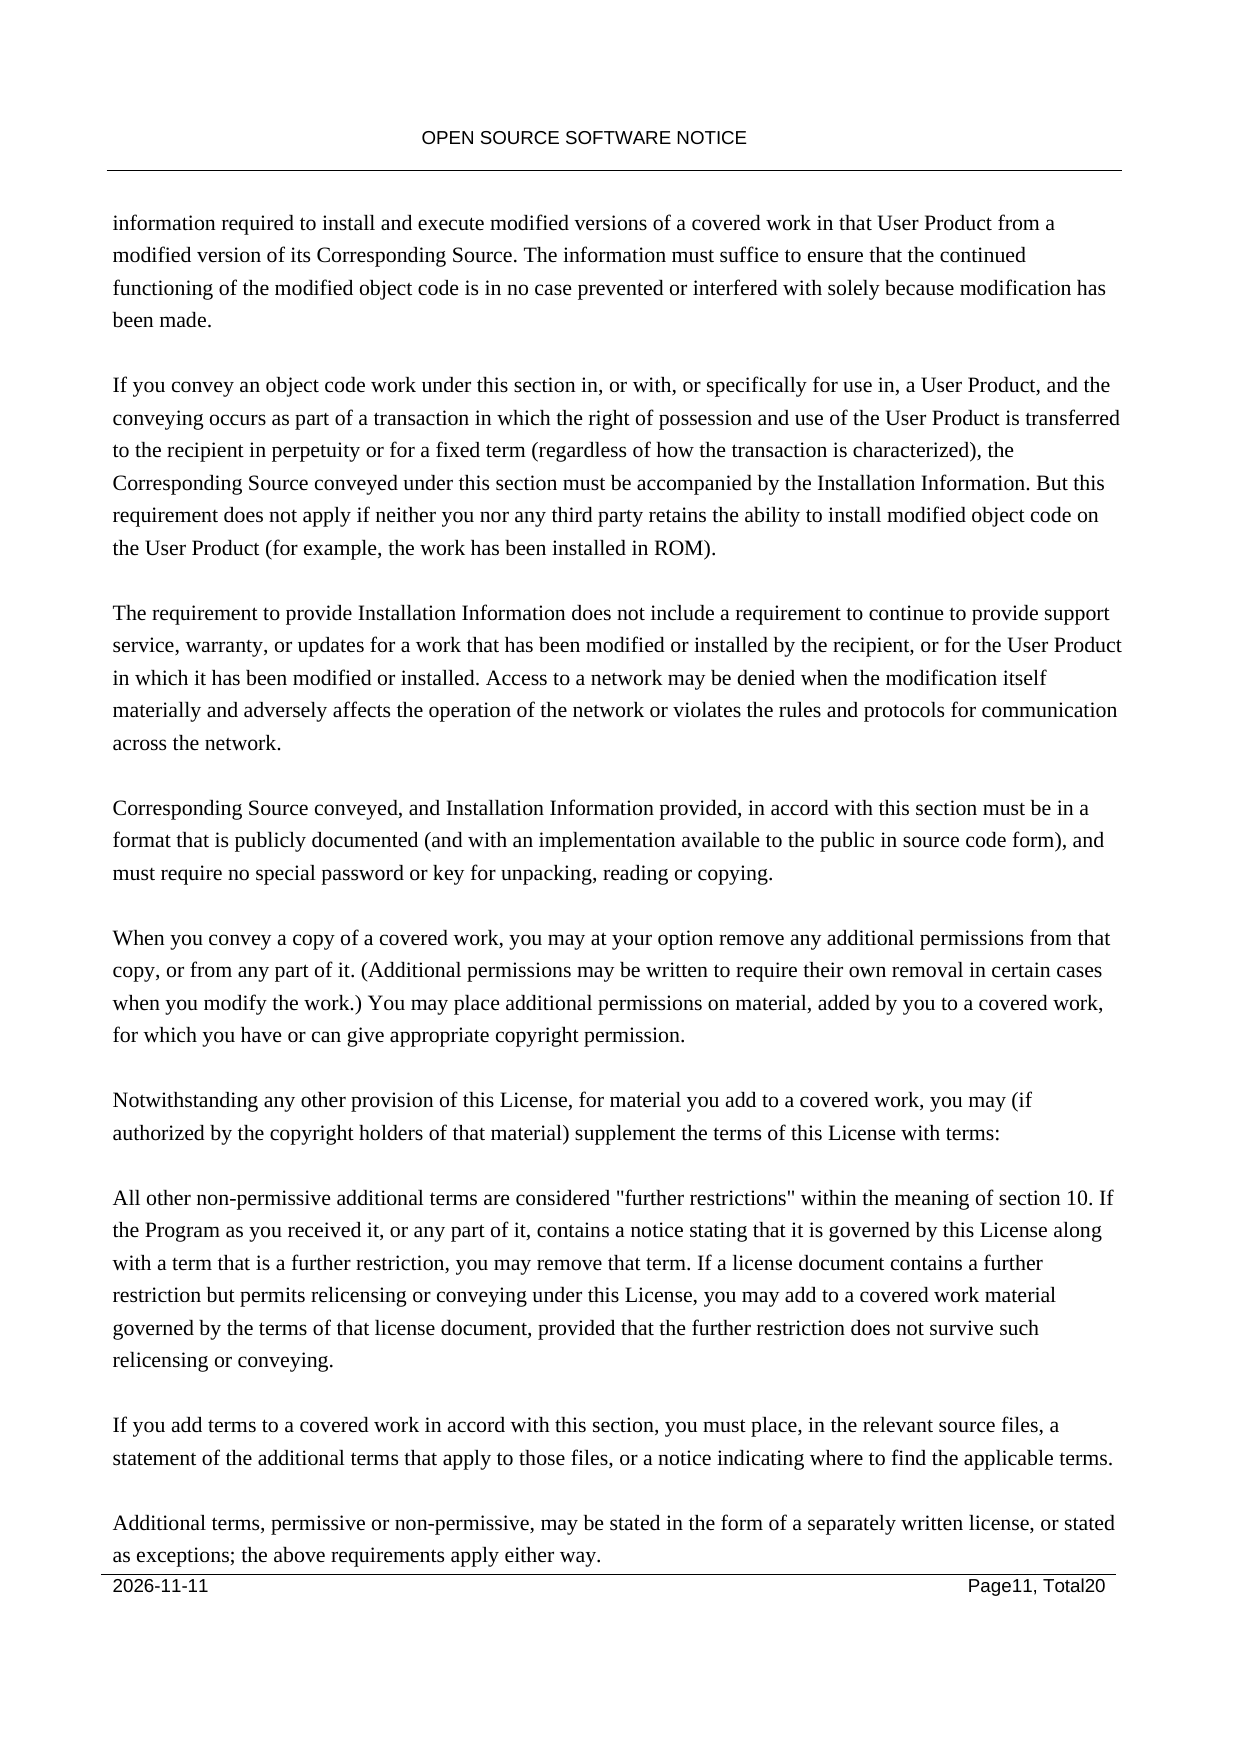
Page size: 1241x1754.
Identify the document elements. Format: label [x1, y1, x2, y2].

text [112, 206, 1128, 1571]
